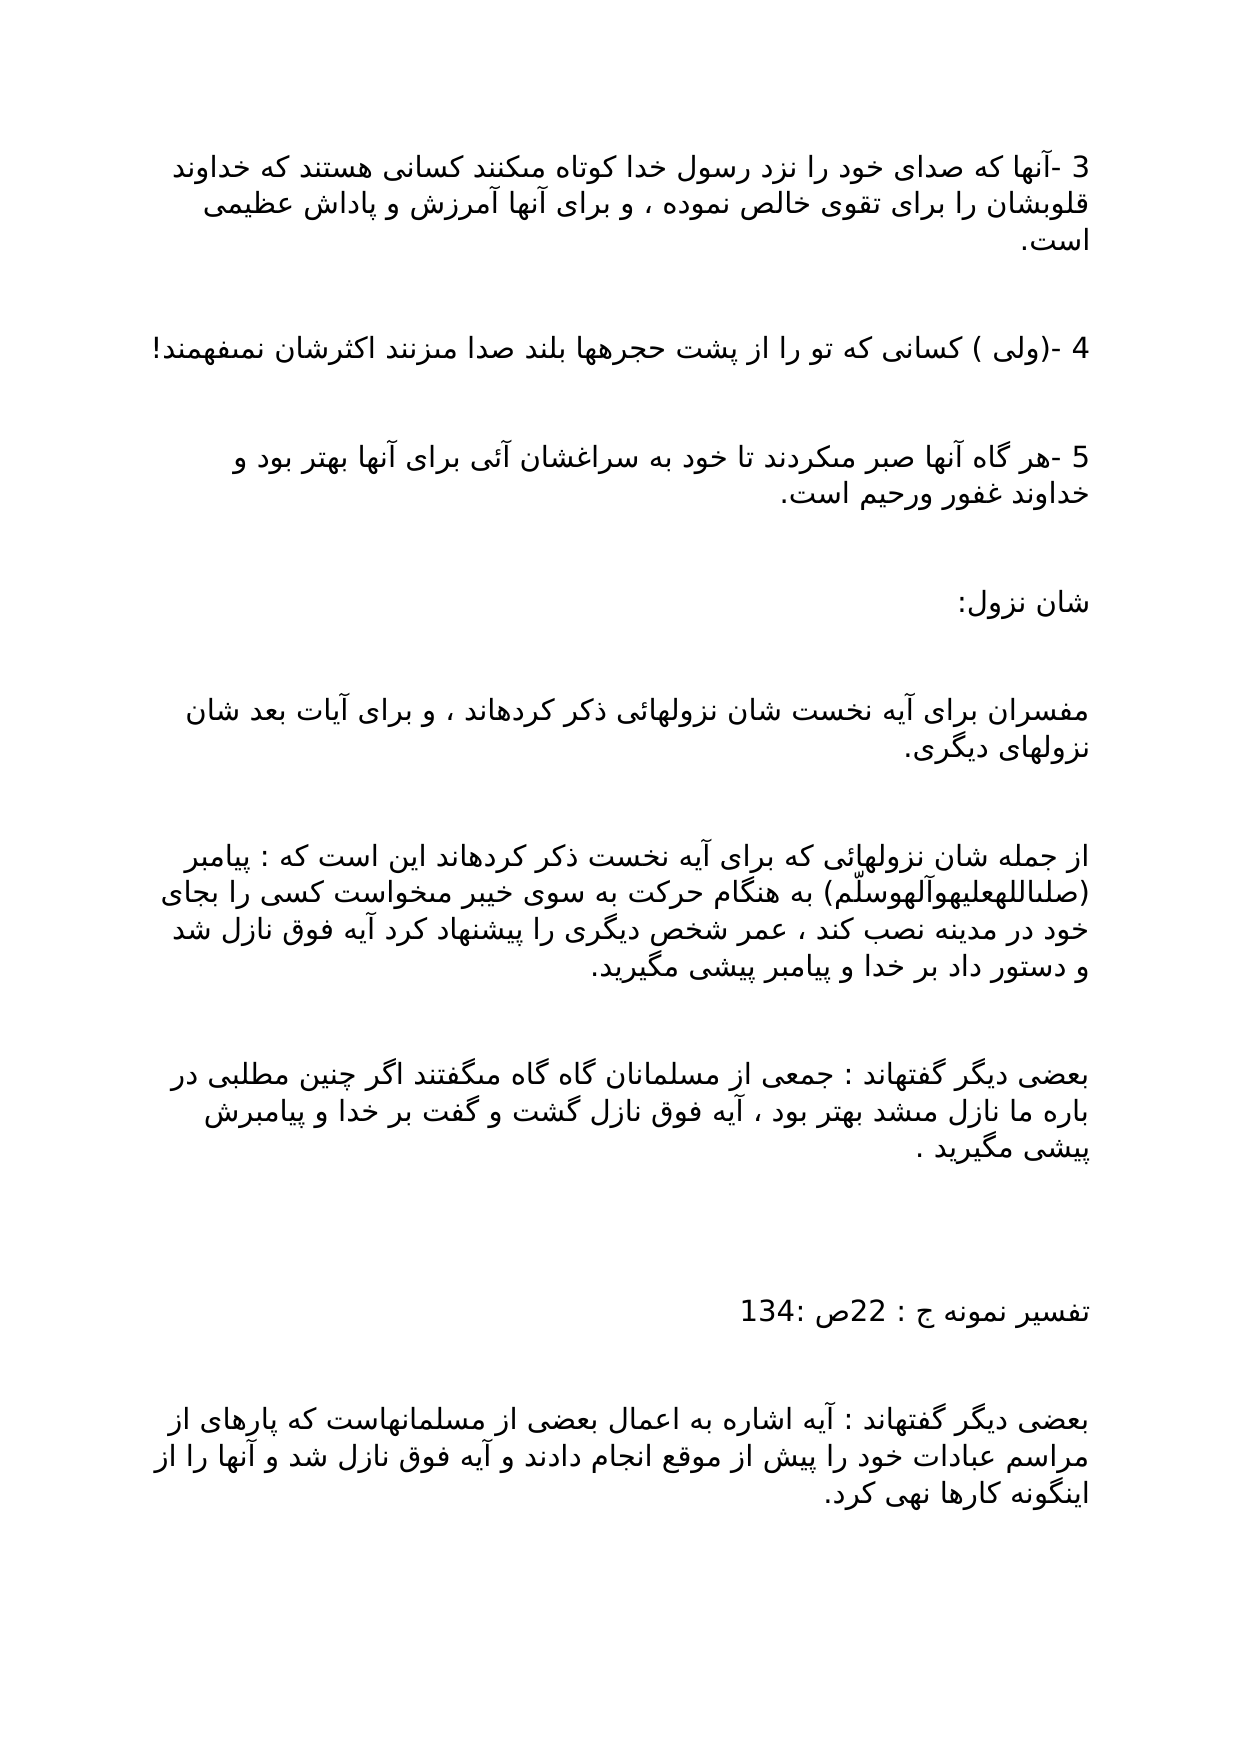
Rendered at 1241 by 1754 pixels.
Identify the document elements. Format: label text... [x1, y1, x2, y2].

text تفسير نمونه ج : 22ص :134 [150, 1294, 1090, 1328]
text شان نزول: [150, 585, 1090, 619]
text از جمله شان نزولهائى كه براى آيه نخست ذكر كرده‏اند اين است كه : پيامبر (صلى‏الله‏عليه‏وآله‏وسلّم‏) به هنگام حركت به سوى خيبر مى‏خواست كسى را بجاى خود در مدينه نصب كند ، عمر شخص ديگرى را پيشنهاد كرد آيه فوق نازل شد و دستور داد بر خدا و پيامبر پيشى مگيريد. [150, 839, 1090, 983]
text 4 -(ولى ) كسانى كه تو را از پشت حجره‏ها بلند صدا مى‏زنند اكثرشان نمى‏فهمند! [150, 332, 1090, 366]
text 5 -هر گاه آنها صبر مى‏كردند تا خود به سراغشان آئى براى آنها بهتر بود و خداوند غفور ورحيم است. [150, 440, 1090, 511]
text بعضى ديگر گفته‏اند : آيه اشاره به اعمال بعضى از مسلمانهاست كه پاره‏اى از مراسم عبادات خود را پيش از موقع انجام دادند و آيه فوق نازل شد و آنها را از اينگونه كارها نهى كرد. [150, 1403, 1090, 1510]
text 3 -آنها كه صداى خود را نزد رسول خدا كوتاه مى‏كنند كسانى هستند كه خداوند قلوبشان را براى تقوى خالص نموده ، و براى آنها آمرزش و پاداش عظيمى است. [150, 150, 1090, 257]
text بعضى ديگر گفته‏اند : جمعى از مسلمانان گاه گاه مى‏گفتند اگر چنين مطلبى در باره ما نازل مى‏شد بهتر بود ، آيه فوق نازل گشت و گفت بر خدا و پيامبرش پيشى مگيريد . [150, 1057, 1090, 1164]
text مفسران براى آيه نخست شان نزولهائى ذكر كرده‏اند ، و براى آيات بعد شان نزولهاى ديگرى. [150, 694, 1090, 764]
